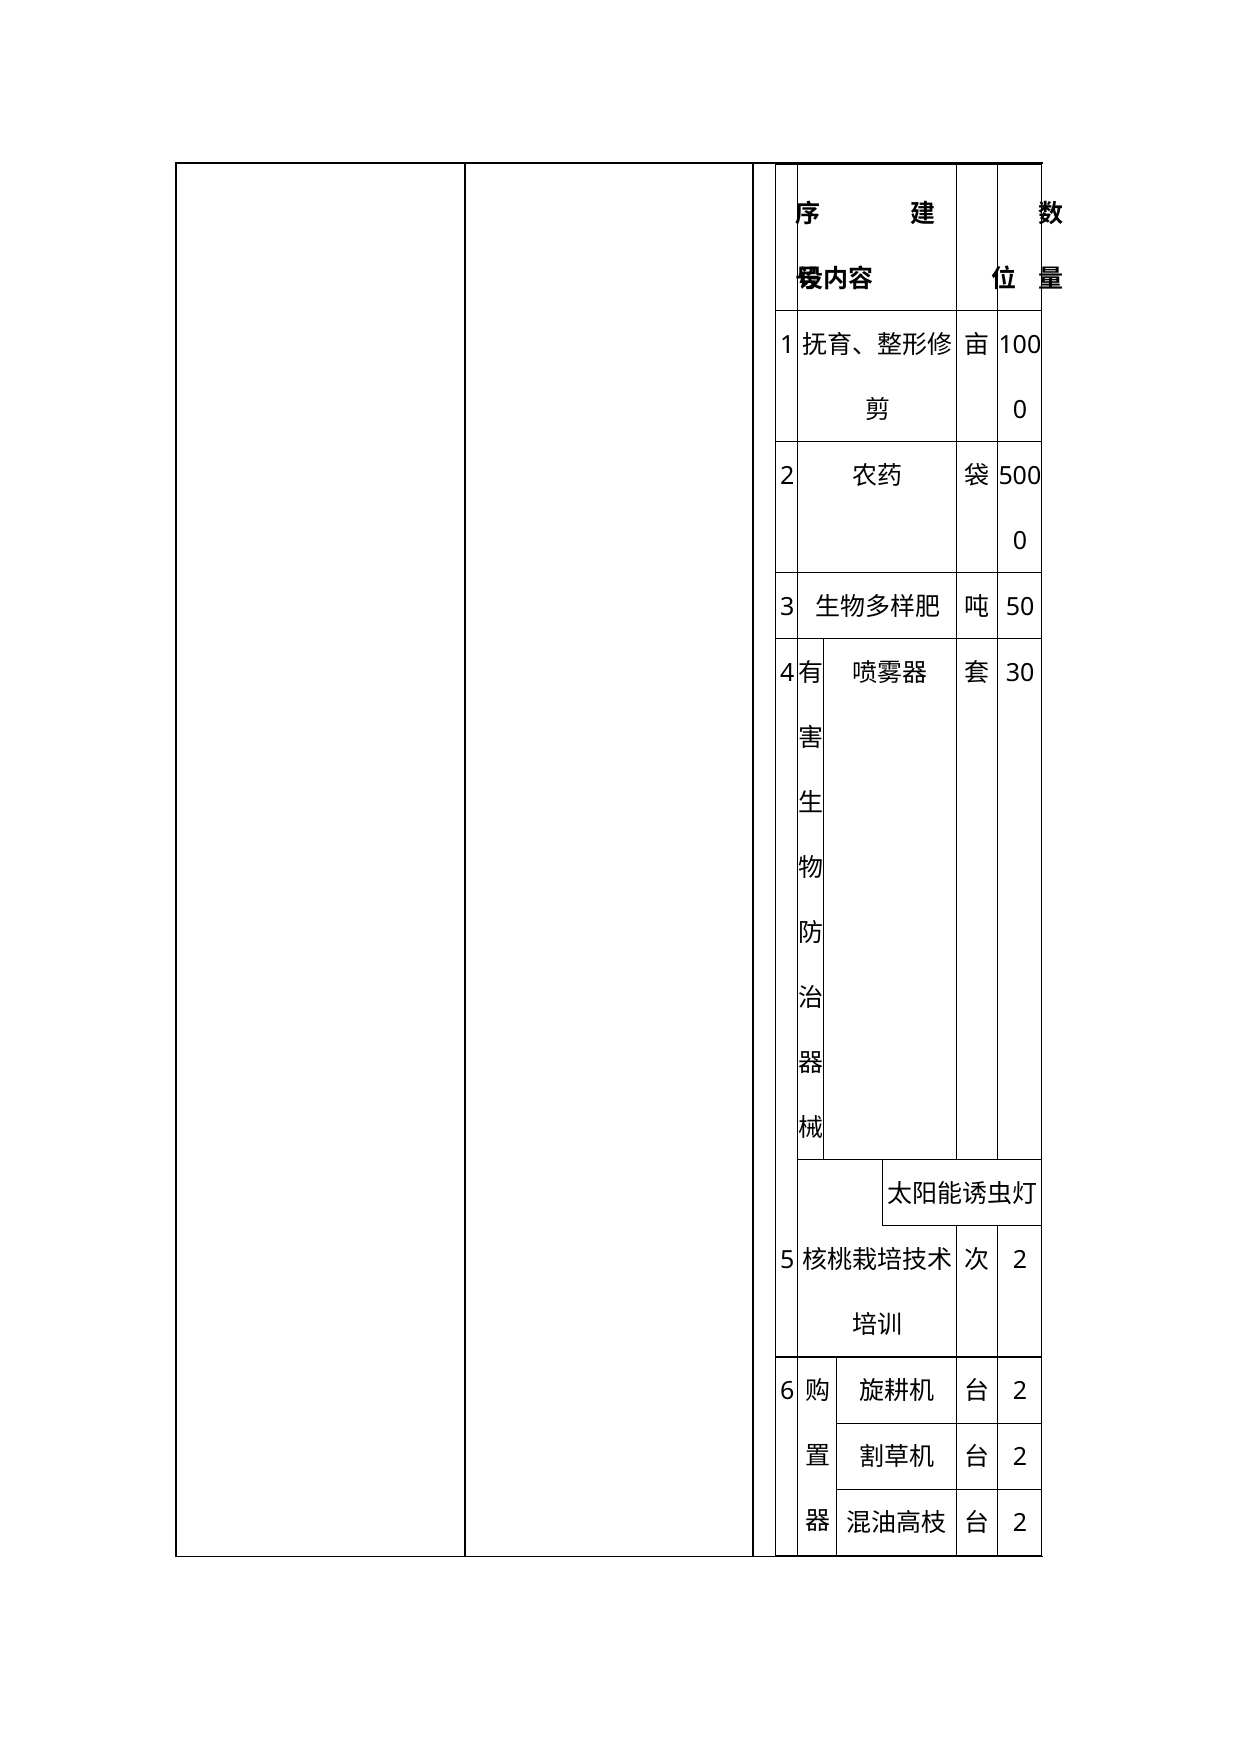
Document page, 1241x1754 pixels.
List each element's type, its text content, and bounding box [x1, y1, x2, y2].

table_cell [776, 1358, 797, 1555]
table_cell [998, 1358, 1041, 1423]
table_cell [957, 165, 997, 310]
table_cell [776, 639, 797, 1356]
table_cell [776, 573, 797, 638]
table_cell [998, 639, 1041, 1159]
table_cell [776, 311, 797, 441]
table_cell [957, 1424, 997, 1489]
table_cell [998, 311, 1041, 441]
table_cell 1 [177, 164, 464, 1556]
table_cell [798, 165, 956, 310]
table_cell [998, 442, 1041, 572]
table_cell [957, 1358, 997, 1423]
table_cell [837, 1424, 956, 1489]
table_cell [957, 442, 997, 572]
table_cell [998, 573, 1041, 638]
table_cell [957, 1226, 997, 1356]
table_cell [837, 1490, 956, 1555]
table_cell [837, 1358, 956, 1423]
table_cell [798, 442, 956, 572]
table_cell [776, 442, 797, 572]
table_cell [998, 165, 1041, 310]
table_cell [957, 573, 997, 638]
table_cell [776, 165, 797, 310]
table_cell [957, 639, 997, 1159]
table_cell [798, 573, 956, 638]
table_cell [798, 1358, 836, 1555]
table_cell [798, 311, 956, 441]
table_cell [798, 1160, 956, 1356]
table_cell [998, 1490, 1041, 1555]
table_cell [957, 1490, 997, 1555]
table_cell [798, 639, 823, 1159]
table_cell [466, 164, 752, 1556]
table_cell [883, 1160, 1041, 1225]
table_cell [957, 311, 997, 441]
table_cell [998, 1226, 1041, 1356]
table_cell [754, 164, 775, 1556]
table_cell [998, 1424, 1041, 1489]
